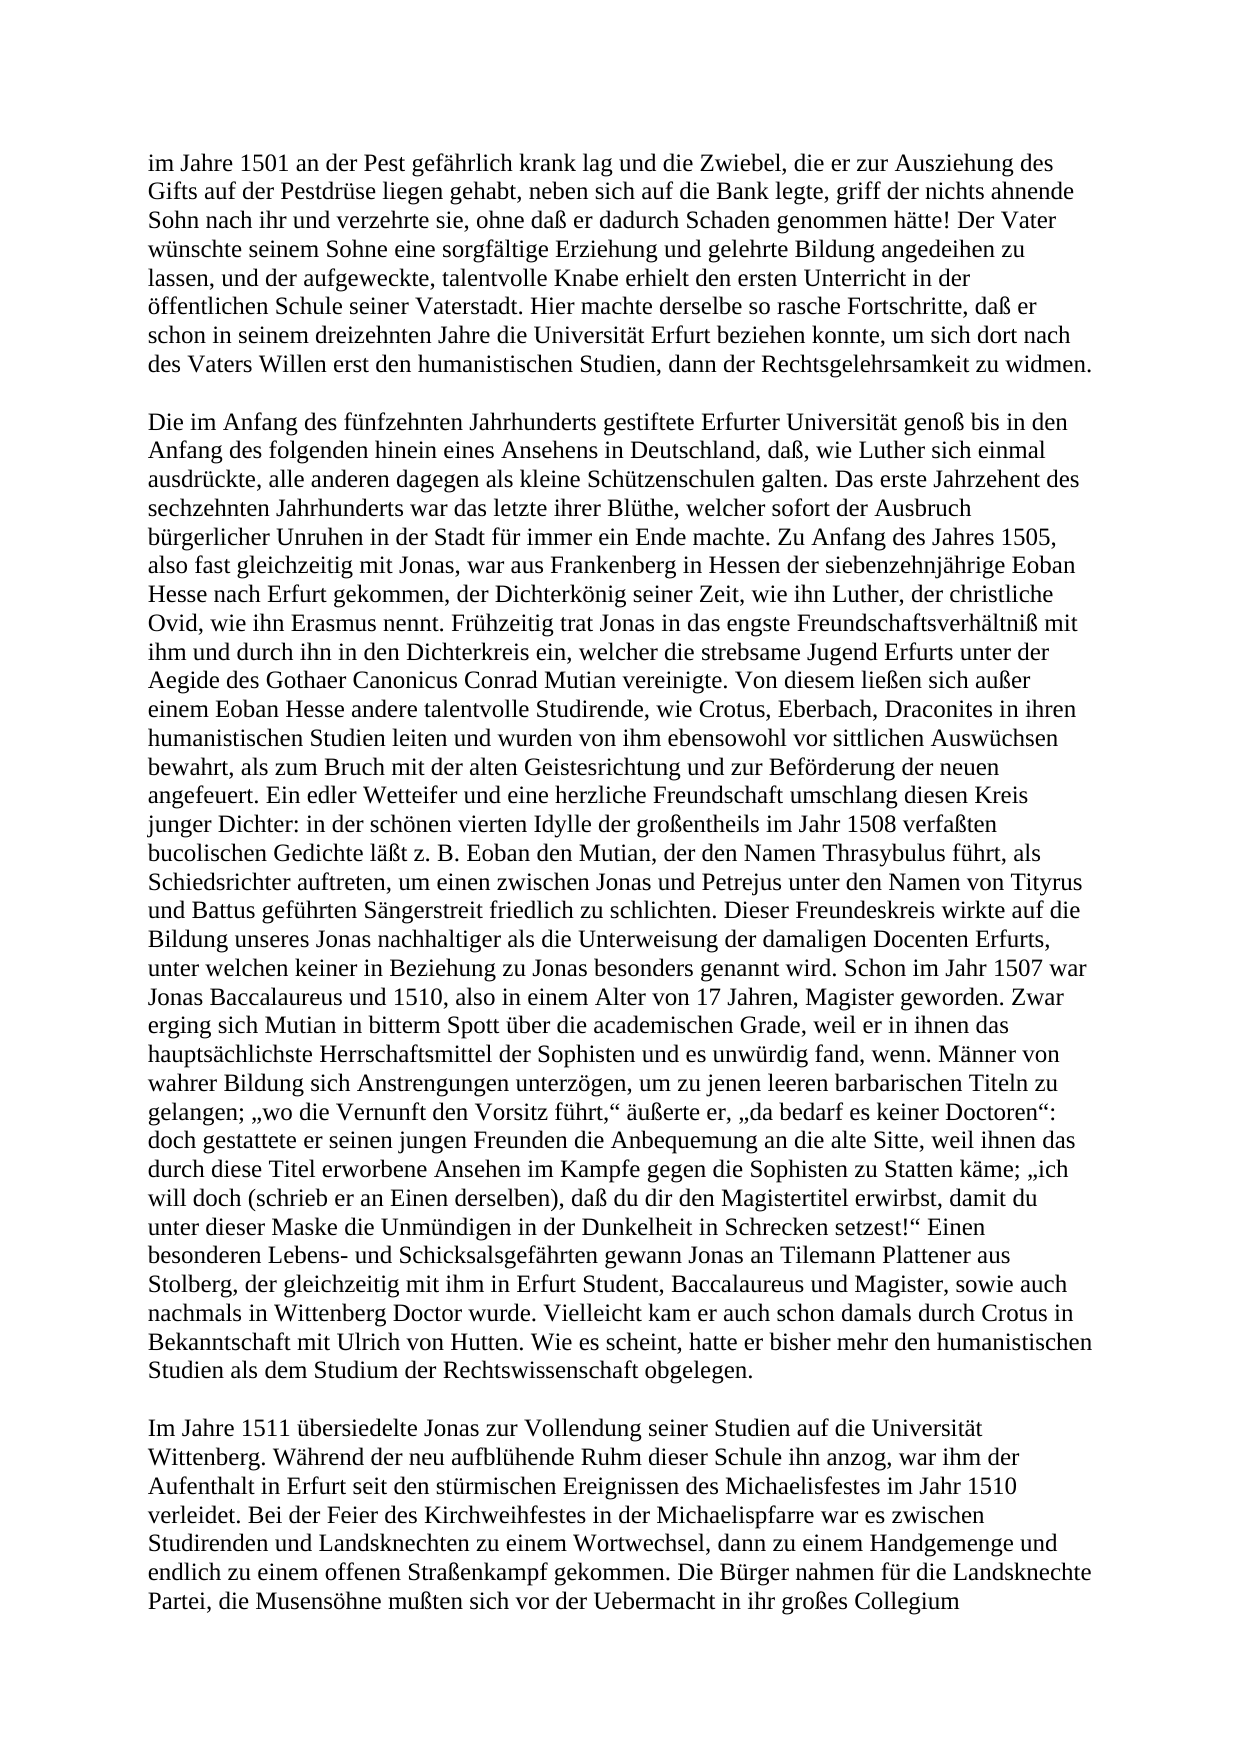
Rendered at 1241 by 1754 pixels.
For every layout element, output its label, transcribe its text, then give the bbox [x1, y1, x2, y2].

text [148, 1413, 1093, 1615]
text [148, 148, 1093, 378]
text Die im Anfang des fünfzehnten Jahrhunderts gestiftete Erfurter Universität genoß bis in den Anfang des folgenden hinein eines Ansehens in Deutschland, daß, wie Luther sich einmal ausdrückte, alle anderen dagegen als kleine Schützenschulen galten. Das erste Jahrzehent des sechzehnten Jahrhunderts war das letzte ihrer Blüthe, welcher sofort der Ausbruch bürgerlicher Unruhen in der Stadt für immer ein Ende machte. Zu Anfang des Jahres 1505, also fast gleichzeitig mit Jonas, war aus Frankenberg in Hessen der siebenzehnjährige Eoban Hesse nach Erfurt gekommen, der Dichterkönig seiner Zeit, wie ihn Luther, der christliche Ovid, wie ihn Erasmus nennt. Frühzeitig trat Jonas in das engste Freundschaftsverhältniß mit ihm und durch ihn in den Dichterkreis ein, welcher die strebsame Jugend Erfurts unter der Aegide des Gothaer Canonicus Conrad Mutian vereinigte. Von diesem ließen sich außer einem Eoban Hesse andere talentvolle Studirende, wie Crotus, Eberbach, Draconites in ihren humanistischen Studien leiten und wurden von ihm ebensowohl vor sittlichen Auswüchsen bewahrt, als zum Bruch mit der alten Geistesrichtung und zur Beförderung der neuen angefeuert. Ein edler Wetteifer und eine herzliche Freundschaft umschlang diesen Kreis junger Dichter: in der schönen vierten Idylle der großentheils im Jahr 1508 verfaßten bucolischen Gedichte läßt z. B. Eoban den Mutian, der den Namen Thrasybulus führt, als Schiedsrichter auftreten, um einen zwischen Jonas und Petrejus unter den Namen von Tityrus und Battus geführten Sängerstreit friedlich zu schlichten. Dieser Freundeskreis wirkte auf die Bildung unseres Jonas nachhaltiger als die Unterweisung der damaligen Docenten Erfurts, unter welchen keiner in Beziehung zu Jonas besonders genannt wird. Schon im Jahr 1507 war Jonas Baccalaureus und 1510, also in einem Alter von 17 Jahren, Magister geworden. Zwar erging sich Mutian in bitterm Spott über die academischen Grade, weil er in ihnen das hauptsächlichste Herrschaftsmittel der Sophisten und es unwürdig fand, wenn. Männer von wahrer Bildung sich Anstrengungen unterzögen, um zu jenen leeren barbarischen Titeln zu gelangen; „wo die Vernunft den Vorsitz führt,“ äußerte er, „da bedarf es keiner Doctoren“: doch gestattete er seinen jungen Freunden die Anbequemung an die alte Sitte, weil ihnen das durch diese Titel erworbene Ansehen im Kampfe gegen die Sophisten zu Statten käme; „ich will doch (schrieb er an Einen derselben), daß du dir den Magistertitel erwirbst, damit du unter dieser Maske die Unmündigen in der Dunkelheit in Schrecken setzest!“ Einen besonderen Lebens- und Schicksalsgefährten gewann Jonas an Tilemann Plattener aus Stolberg, der gleichzeitig mit ihm in Erfurt Student, Baccalaureus und Magister, sowie auch nachmals in Wittenberg Doctor wurde. Vielleicht kam er auch schon damals durch Crotus in Bekanntschaft mit Ulrich von Hutten. Wie es scheint, hatte er bisher mehr den humanistischen Studien als dem Studium der Rechtswissenschaft obgelegen. [148, 407, 1093, 1384]
